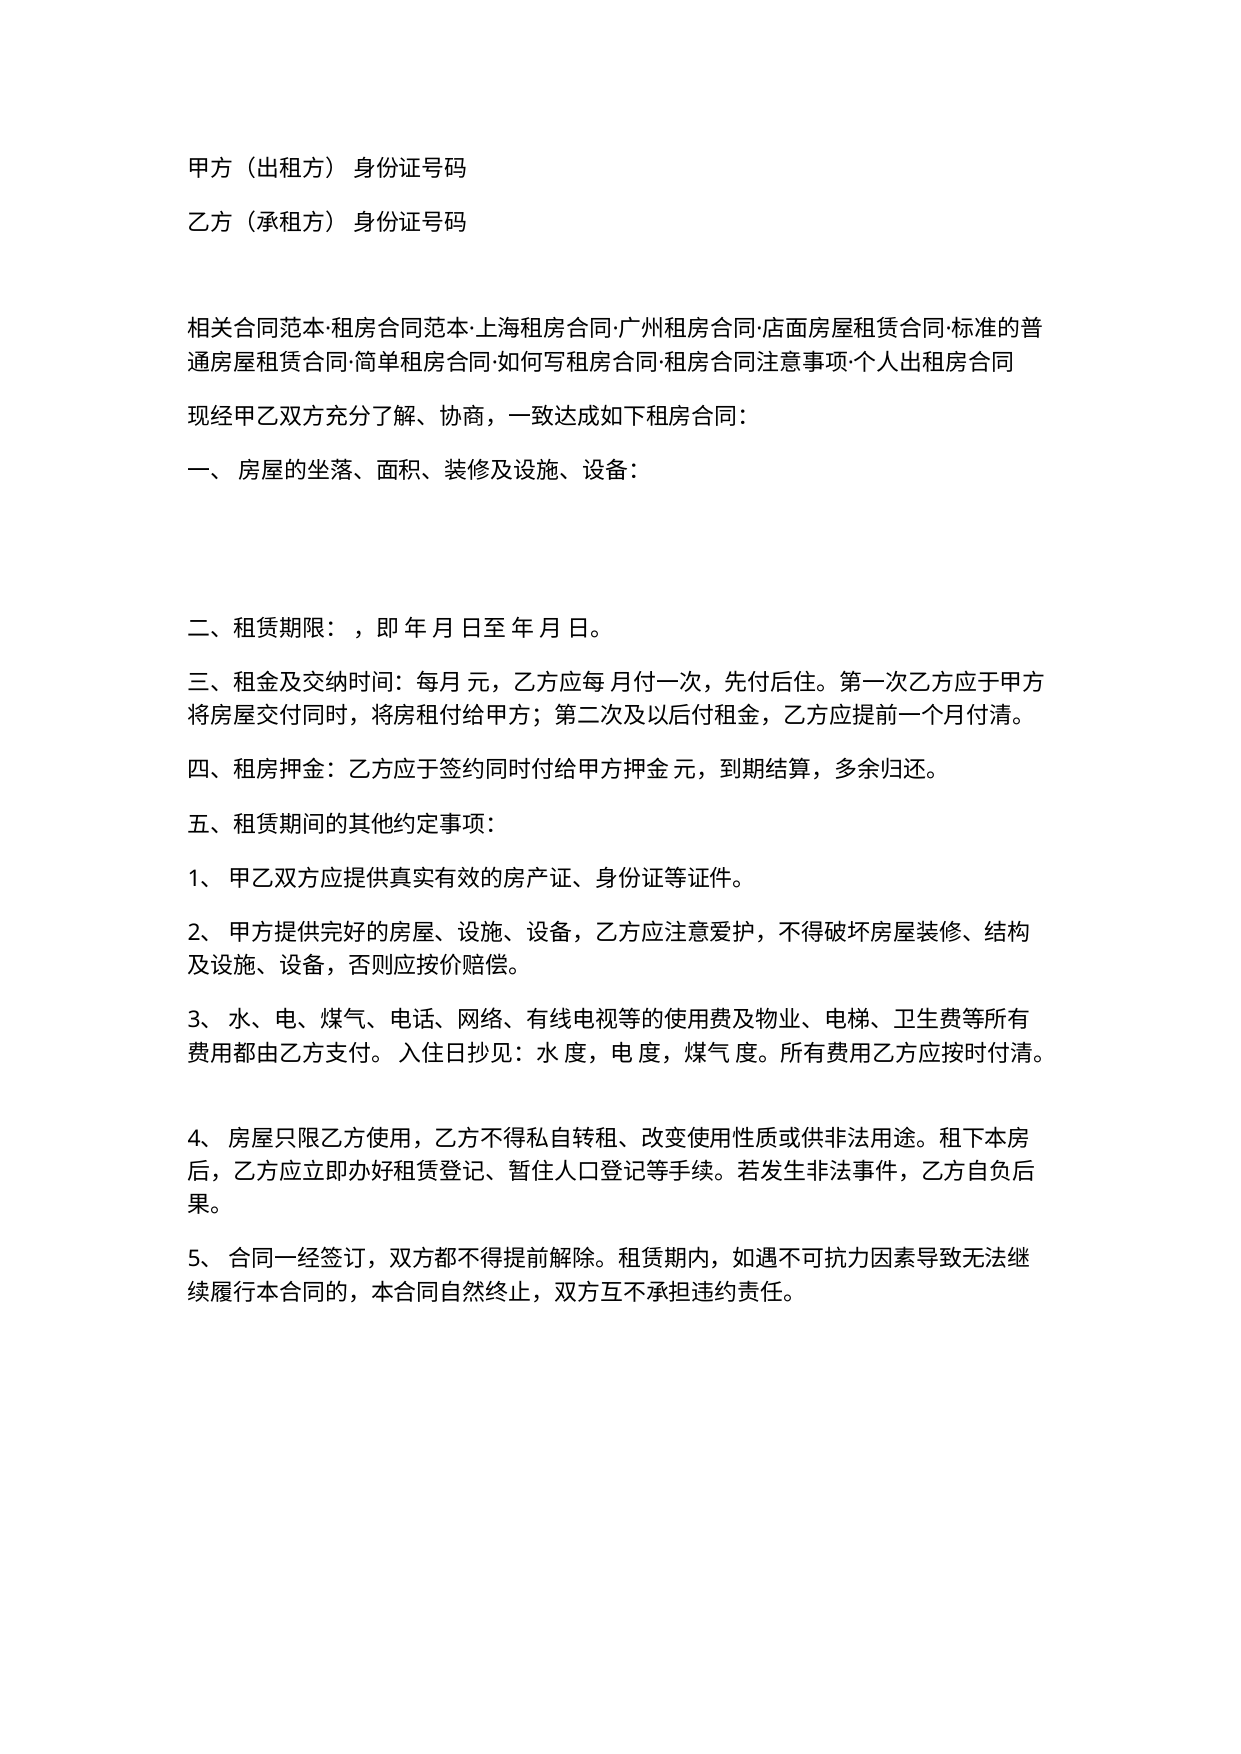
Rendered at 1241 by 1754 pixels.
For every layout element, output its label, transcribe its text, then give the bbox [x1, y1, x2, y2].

text 现经甲乙双方充分了解、协商，一致达成如下租房合同： [187, 398, 1053, 431]
text 三、租金及交纳时间：每月 元，乙方应每 月付一次，先付后住。第一次乙方应于甲方将房屋交付同时，将房租付给甲方；第二次及以后付租金，乙方应提前一个月付清。 [187, 664, 1053, 731]
text 二、租赁期限： ，即 年 月 日至 年 月 日。 [187, 610, 1053, 643]
text 五、租赁期间的其他约定事项： [187, 805, 1053, 839]
text 相关合同范本·租房合同范本·上海租房合同·广州租房合同·店面房屋租赁合同·标准的普通房屋租赁合同·简单租房合同·如何写租房合同·租房合同注意事项·个人出租房合同 [187, 310, 1053, 377]
text 3、 水、电、煤气、电话、网络、有线电视等的使用费及物业、电梯、卫生费等所有费用都由乙方支付。 入住日抄见：水 度，电 度，煤气 度。所有费用乙方应按时付清。 [187, 1001, 1053, 1099]
text 5、 合同一经签订，双方都不得提前解除。租赁期内，如遇不可抗力因素导致无法继续履行本合同的，本合同自然终止，双方互不承担违约责任。 [187, 1240, 1053, 1307]
text 4、 房屋只限乙方使用，乙方不得私自转租、改变使用性质或供非法用途。租下本房后，乙方应立即办好租赁登记、暂住人口登记等手续。若发生非法事件，乙方自负后果。 [187, 1120, 1053, 1219]
text 甲方（出租方） 身份证号码 [187, 150, 1053, 183]
text 四、租房押金：乙方应于签约同时付给甲方押金 元，到期结算，多余归还。 [187, 751, 1053, 784]
text 乙方（承租方） 身份证号码 [187, 204, 1053, 237]
text 一、 房屋的坐落、面积、装修及设施、设备： [187, 452, 1053, 485]
text 1、 甲乙双方应提供真实有效的房产证、身份证等证件。 [187, 859, 1053, 893]
text 2、 甲方提供完好的房屋、设施、设备，乙方应注意爱护，不得破坏房屋装修、结构及设施、设备，否则应按价赔偿。 [187, 914, 1053, 980]
